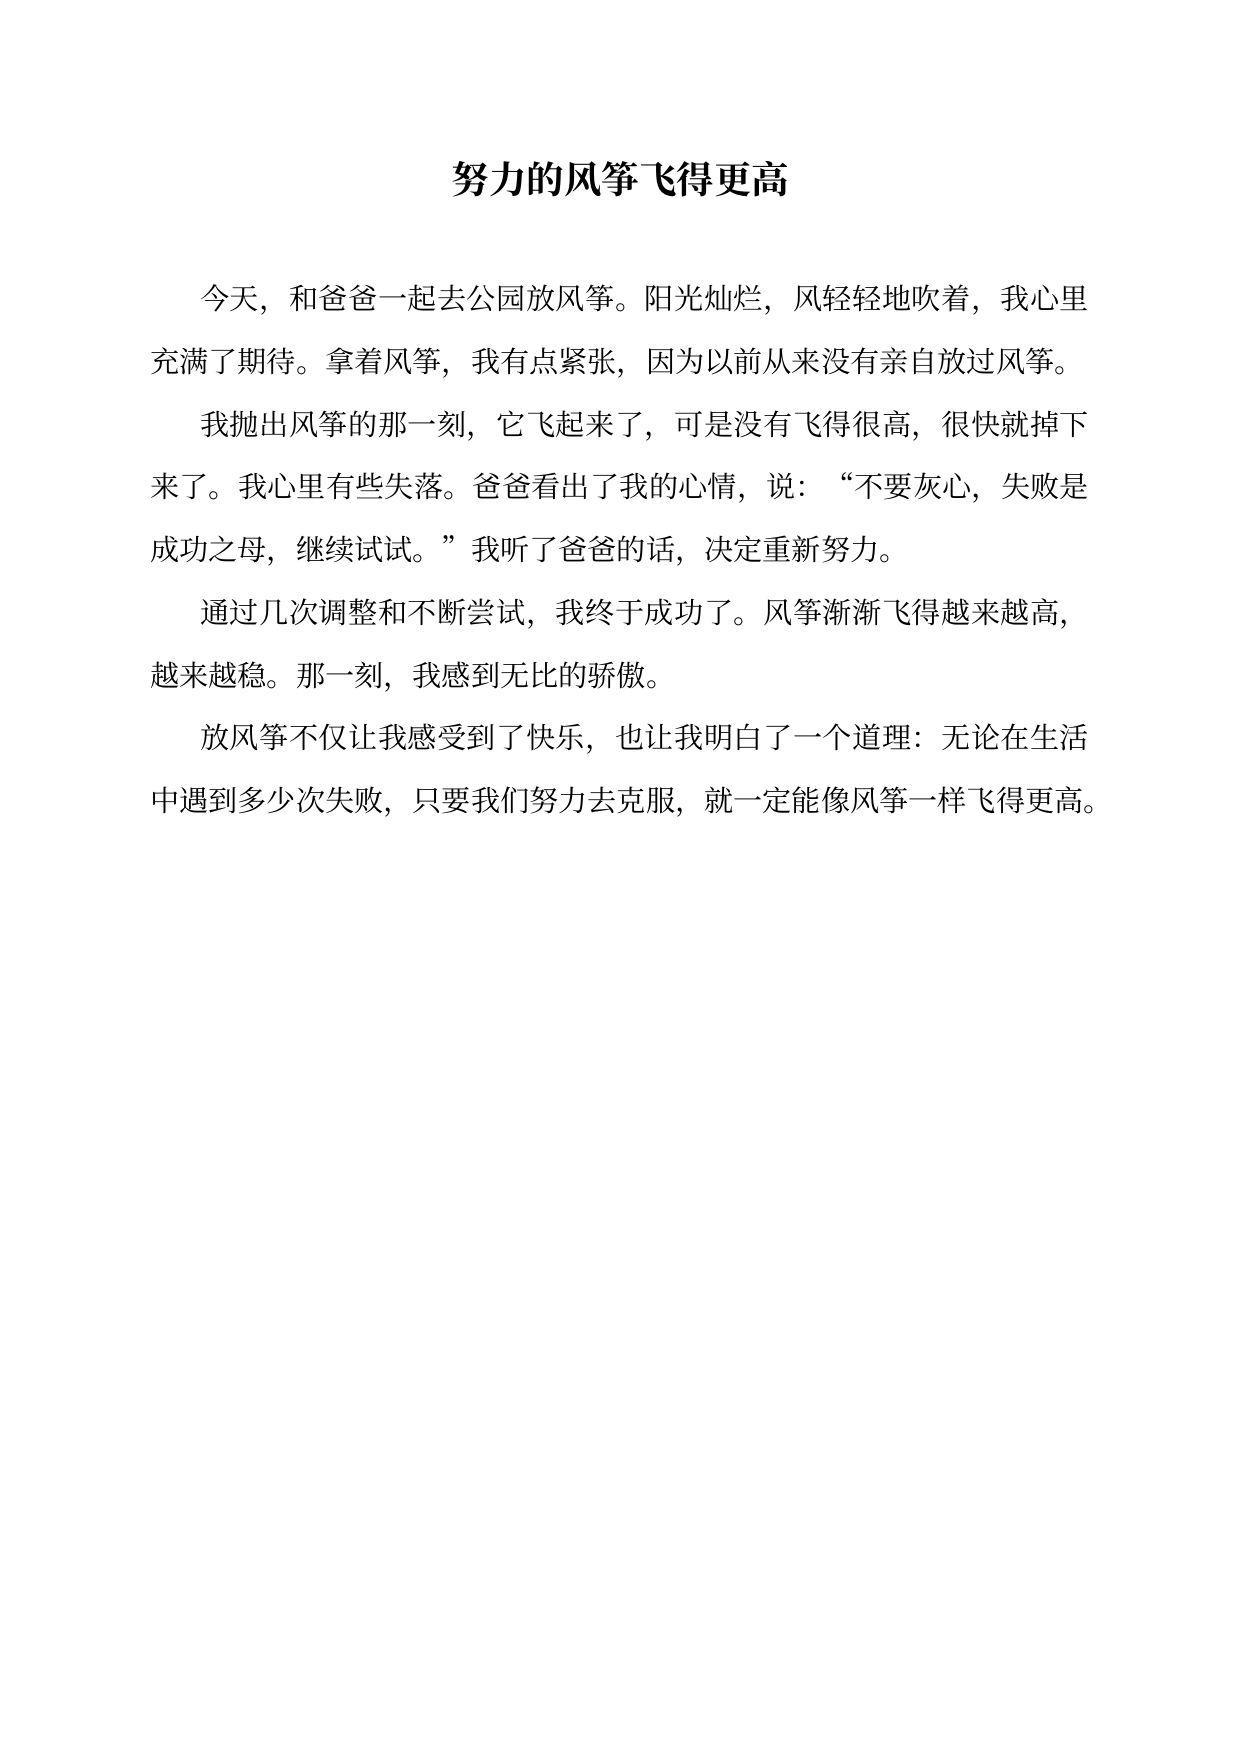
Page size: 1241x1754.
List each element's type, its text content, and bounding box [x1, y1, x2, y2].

text 通过几次调整和不断尝试，我终于成功了。风筝渐渐飞得越来越高，越来越稳。那一刻，我感到无比的骄傲。 [150, 590, 1090, 694]
text 今天，和爸爸一起去公园放风筝。阳光灿烂，风轻轻地吹着，我心里充满了期待。拿着风筝，我有点紧张，因为以前从来没有亲自放过风筝。 [150, 276, 1090, 380]
text 我抛出风筝的那一刻，它飞起来了，可是没有飞得很高，很快就掉下来了。我心里有些失落。爸爸看出了我的心情，说：“不要灰心，失败是成功之母，继续试试。”我听了爸爸的话，决定重新努力。 [150, 401, 1090, 569]
subtitle 努力的风筝飞得更高 [150, 150, 1090, 204]
text 放风筝不仅让我感受到了快乐，也让我明白了一个道理：无论在生活中遇到多少次失败，只要我们努力去克服，就一定能像风筝一样飞得更高。 [150, 715, 1090, 820]
